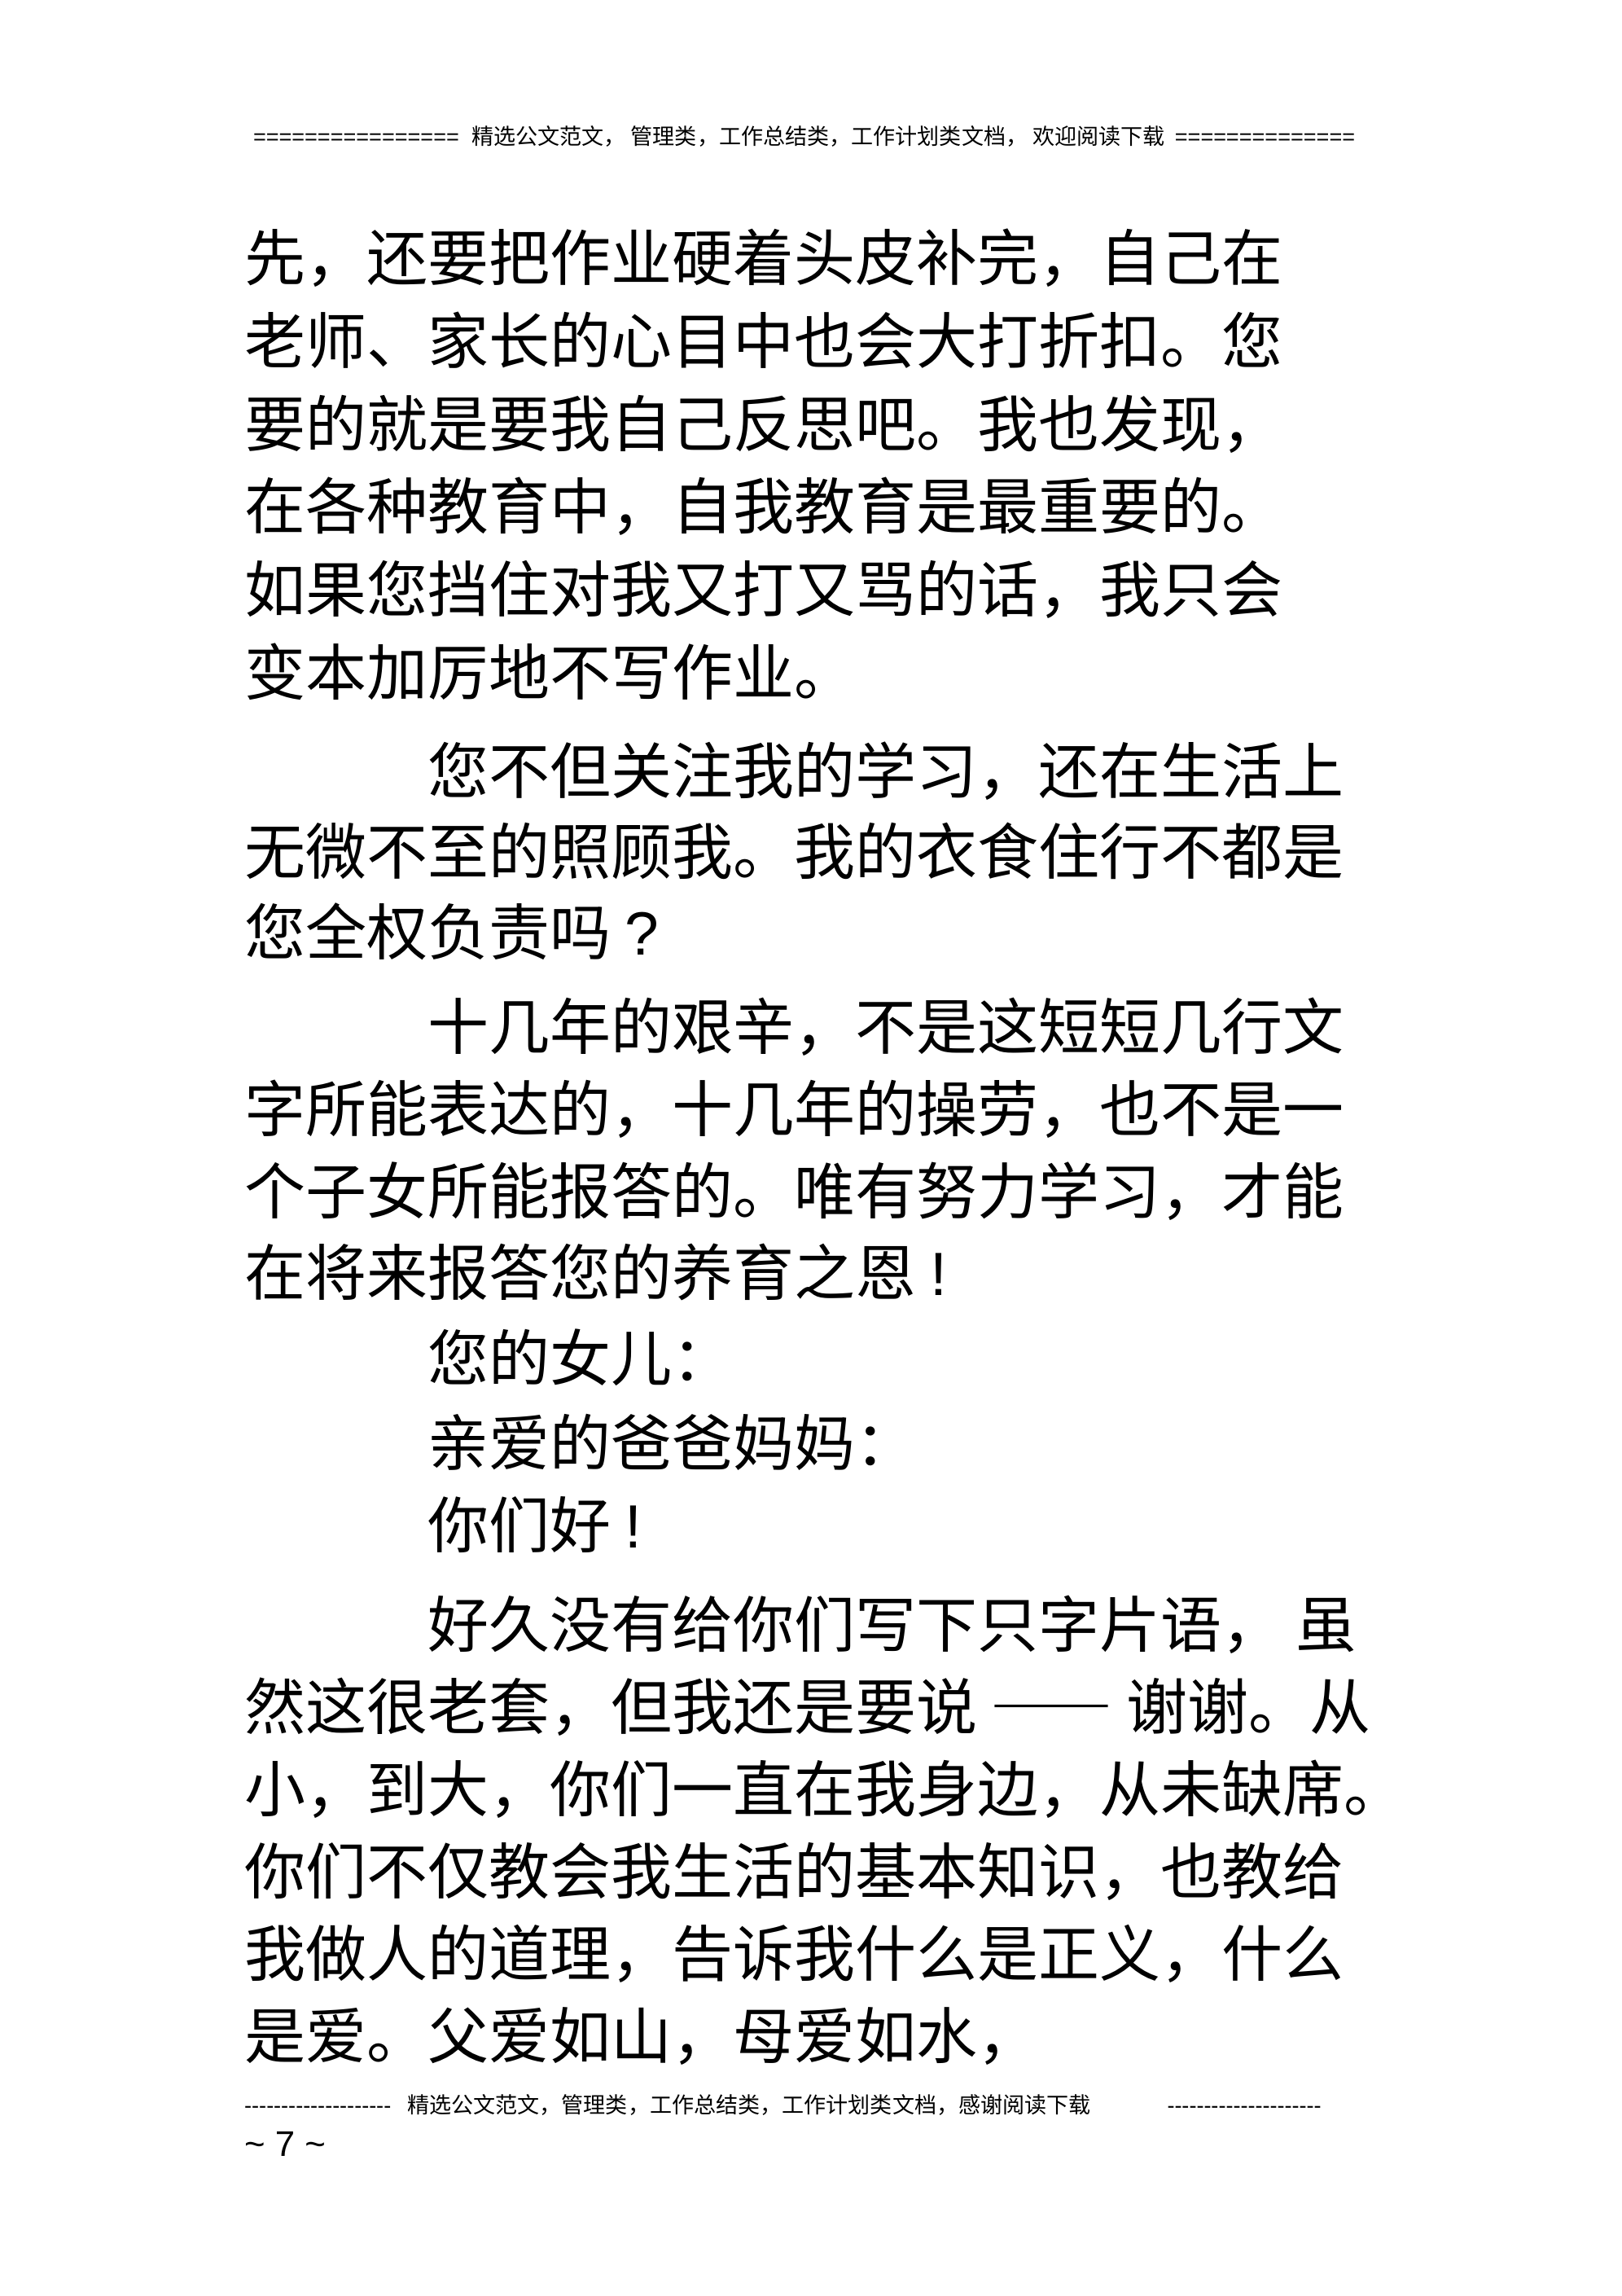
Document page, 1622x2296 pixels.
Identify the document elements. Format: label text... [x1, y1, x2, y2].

text 十几年的艰辛，不是这短短几行文字所能表达的，十几年的操劳，也不是一个子女所能报答的。唯有努力学习，才能在将来报答您的养育之恩 ! [244, 984, 1344, 1312]
text 先，还要把作业硬着头皮补完，自己在老师、家长的心目中也会大打折扣。您要的就是要我自己反思吧。我也发现，在各种教育中，自我教育是最重要的。如果您挡住对我又打又骂的话，我只会变本加厉地不写作业。 [244, 214, 1282, 711]
text 您的女儿： [427, 1325, 1500, 1395]
text -------------------- 精选公文范文，管理类，工作总结类，工作计划类文档，感谢阅读下载 --------------------- [244, 2092, 1500, 2118]
text 亲爱的爸爸妈妈： [427, 1410, 1500, 1480]
text 你们好 ! [427, 1489, 1500, 1563]
text 您不但关注我的学习，还在生活上无微不至的照顾我。我的衣食住行不都是您全权负责吗 ? [244, 729, 1357, 971]
text 好久没有给你们写下只字片语， 虽然这很老套，但我还是要说 —— 谢谢。从小，到大，你们一直在我身边，从未缺席。你们不仅教会我生活的基本知识，也教给我做人的道理，告诉我什么是正义，什么是爱。父爱如山，母爱如水， [244, 1582, 1374, 2074]
text ~ 7 ~ [244, 2123, 1500, 2164]
text ================ 精选公文范文， 管理类，工作总结类，工作计划类文档， 欢迎阅读下载 ============== [122, 123, 1486, 150]
